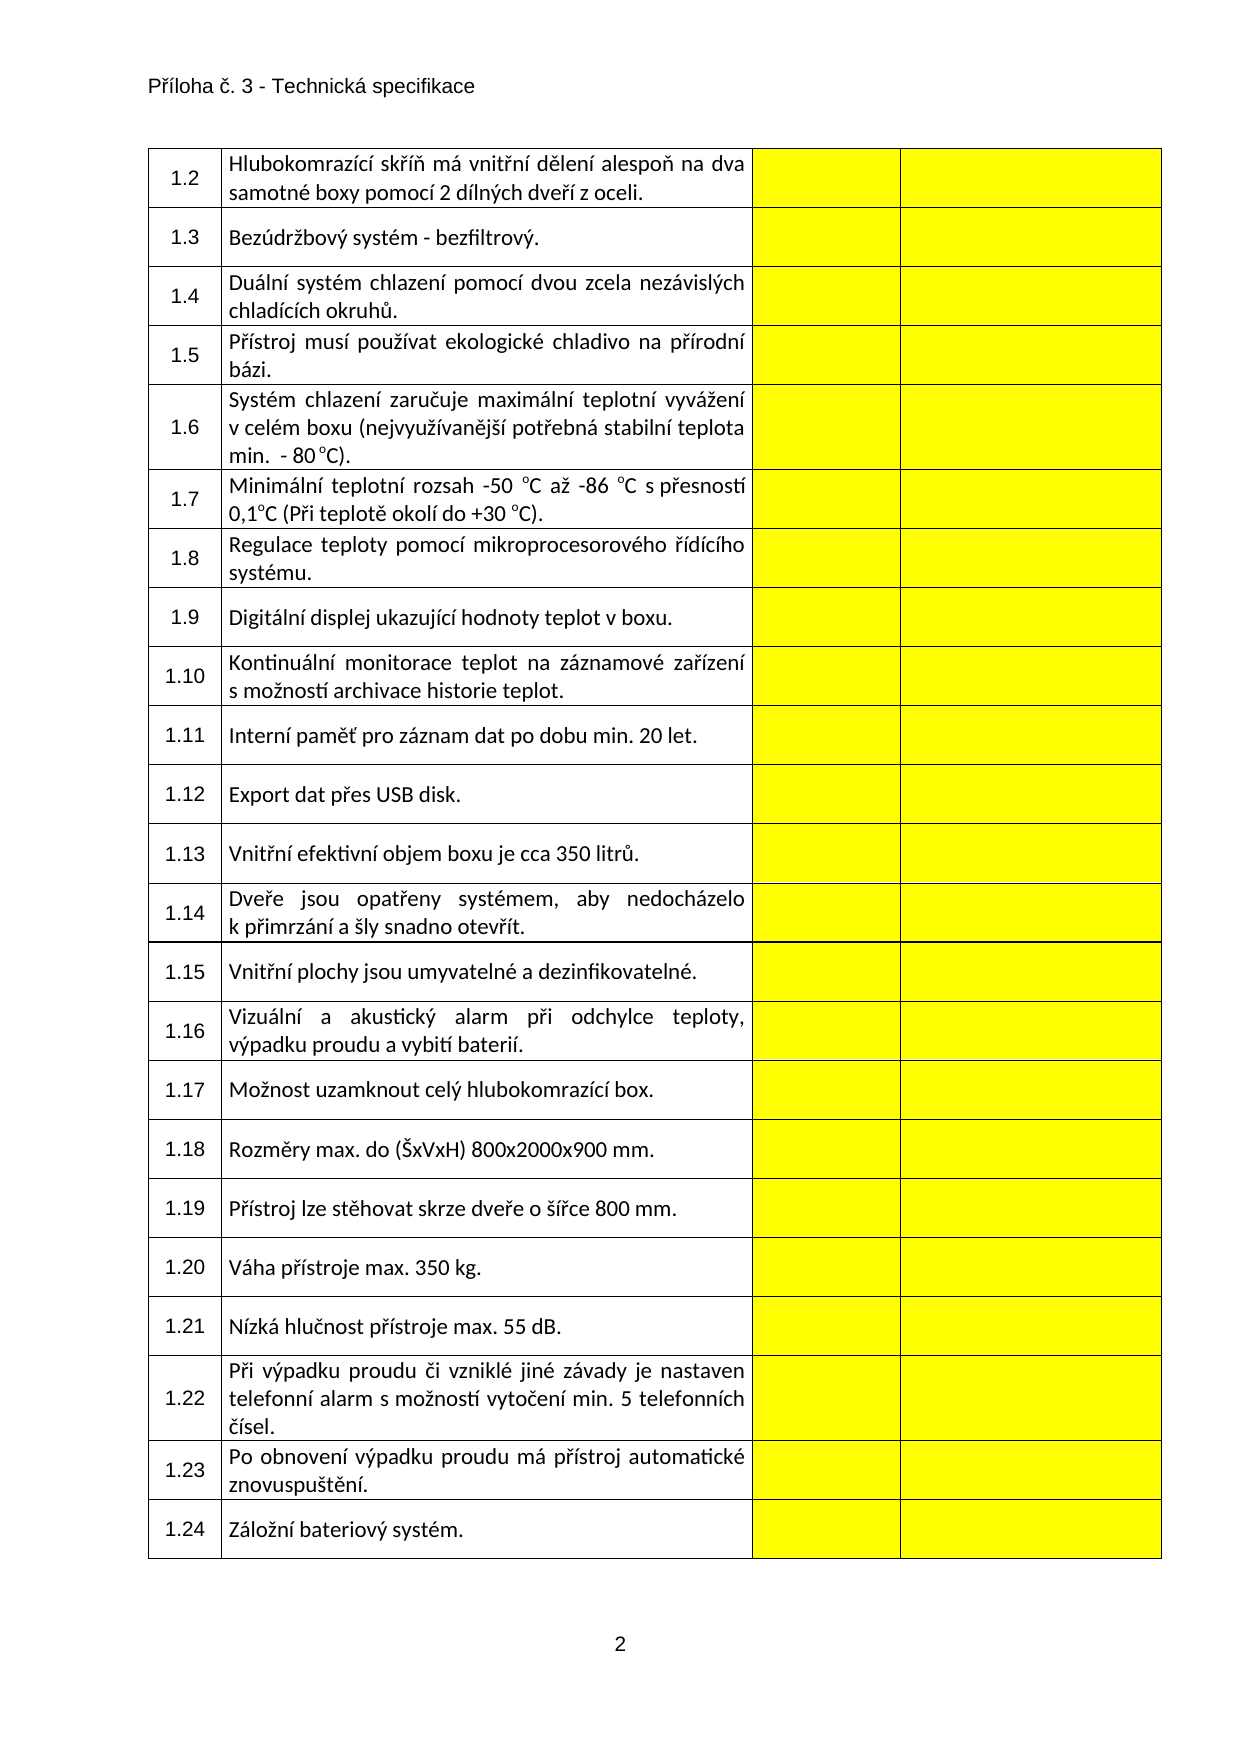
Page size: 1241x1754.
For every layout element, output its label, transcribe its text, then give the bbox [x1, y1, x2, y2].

table_cell [901, 1061, 1161, 1119]
table_cell Při výpadku proudu či vzniklé jiné závady je nastaven telefonní alarm s možností vytočení min. 5 telefonních čísel. [222, 1356, 752, 1440]
table_cell 1.3 [149, 208, 221, 266]
table_cell 1.20 [149, 1238, 221, 1296]
table_cell [901, 1120, 1161, 1178]
table_cell Bezúdržbový systém - bezfiltrový. [222, 208, 752, 266]
table_cell Digitální displej ukazující hodnoty teplot v boxu. [222, 588, 752, 646]
table_cell [753, 1002, 900, 1059]
table_cell [753, 1297, 900, 1355]
table_cell [901, 1356, 1161, 1440]
table_cell [753, 385, 900, 469]
table_cell [901, 588, 1161, 646]
table_cell [753, 1500, 900, 1558]
table_cell 1.11 [149, 706, 221, 764]
table_cell [901, 884, 1161, 941]
table_cell [753, 208, 900, 266]
table_cell Export dat přes USB disk. [222, 765, 752, 823]
table_cell [901, 706, 1161, 764]
table_cell [901, 1500, 1161, 1558]
table_cell [753, 1441, 900, 1499]
table_cell 1.21 [149, 1297, 221, 1355]
table_cell [901, 1002, 1161, 1059]
table_cell 1.5 [149, 326, 221, 384]
table_cell [901, 943, 1161, 1001]
table_cell [901, 765, 1161, 823]
table_cell Regulace teploty pomocí mikroprocesorového řídícího systému. [222, 529, 752, 587]
table_cell Systém chlazení zaručuje maximální teplotní vyvážení v celém boxu (nejvyužívanější potřebná stabilní teplota min. - 80 oC). [222, 385, 752, 469]
table_cell Vizuální a akustický alarm při odchylce teploty, výpadku proudu a vybití baterií. [222, 1002, 752, 1059]
table_cell [753, 824, 900, 882]
table_cell [753, 765, 900, 823]
table_cell [901, 267, 1161, 325]
table_cell Interní paměť pro záznam dat po dobu min. 20 let. [222, 706, 752, 764]
table_cell [753, 1238, 900, 1296]
table_cell Duální systém chlazení pomocí dvou zcela nezávislých chladících okruhů. [222, 267, 752, 325]
table_cell Váha přístroje max. 350 kg. [222, 1238, 752, 1296]
table_cell [901, 470, 1161, 528]
table_cell [753, 1179, 900, 1237]
table_cell [753, 529, 900, 587]
table_cell [901, 149, 1161, 207]
table_cell 1.13 [149, 824, 221, 882]
table_cell [753, 149, 900, 207]
table_cell [901, 385, 1161, 469]
table_cell Minimální teplotní rozsah -50 oC až -86 oC s přesností 0,1oC (Při teplotě okolí do +30 oC). [222, 470, 752, 528]
table_cell [901, 326, 1161, 384]
table_cell 1.24 [149, 1500, 221, 1558]
table_cell [901, 1179, 1161, 1237]
table_cell 1.23 [149, 1441, 221, 1499]
table_cell [753, 267, 900, 325]
table_cell [901, 1297, 1161, 1355]
table_cell 1.15 [149, 943, 221, 1001]
table_cell Po obnovení výpadku proudu má přístroj automatické znovuspuštění. [222, 1441, 752, 1499]
table_cell [901, 647, 1161, 705]
table_cell [753, 647, 900, 705]
table_cell 1.10 [149, 647, 221, 705]
table_cell [901, 529, 1161, 587]
table_cell [753, 706, 900, 764]
table_cell 1.22 [149, 1356, 221, 1440]
table_cell 1.19 [149, 1179, 221, 1237]
table_cell Vnitřní efektivní objem boxu je cca 350 litrů. [222, 824, 752, 882]
table_cell Kontinuální monitorace teplot na záznamové zařízení s možností archivace historie teplot. [222, 647, 752, 705]
table_cell [901, 824, 1161, 882]
table_cell 1.9 [149, 588, 221, 646]
table_cell Vnitřní plochy jsou umyvatelné a dezinfikovatelné. [222, 943, 752, 1001]
table_cell 1.8 [149, 529, 221, 587]
table_cell Možnost uzamknout celý hlubokomrazící box. [222, 1061, 752, 1119]
table_cell Hlubokomrazící skříň má vnitřní dělení alespoň na dva samotné boxy pomocí 2 dílných dveří z oceli. [222, 149, 752, 207]
table_cell [753, 1061, 900, 1119]
table_cell [753, 470, 900, 528]
table_cell 1.14 [149, 884, 221, 941]
table_cell [901, 208, 1161, 266]
table_cell Přístroj lze stěhovat skrze dveře o šířce 800 mm. [222, 1179, 752, 1237]
table_cell 1.16 [149, 1002, 221, 1059]
table_cell [753, 326, 900, 384]
table_cell Přístroj musí používat ekologické chladivo na přírodní bázi. [222, 326, 752, 384]
table_cell Rozměry max. do (ŠxVxH) 800x2000x900 mm. [222, 1120, 752, 1178]
table_cell [753, 588, 900, 646]
table_cell 1.2 [149, 149, 221, 207]
table_cell 1.12 [149, 765, 221, 823]
table_cell Nízká hlučnost přístroje max. 55 dB. [222, 1297, 752, 1355]
table_cell [753, 1356, 900, 1440]
table_cell [901, 1441, 1161, 1499]
table_cell 1.7 [149, 470, 221, 528]
table_cell [753, 1120, 900, 1178]
table_cell [753, 943, 900, 1001]
table_cell [901, 1238, 1161, 1296]
table_cell 1.18 [149, 1120, 221, 1178]
table_cell [753, 884, 900, 941]
table_cell 1.17 [149, 1061, 221, 1119]
table_cell 1.6 [149, 385, 221, 469]
table_cell Záložní bateriový systém. [222, 1500, 752, 1558]
table_cell Dveře jsou opatřeny systémem, aby nedocházelo k přimrzání a šly snadno otevřít. [222, 884, 752, 941]
table_cell 1.4 [149, 267, 221, 325]
